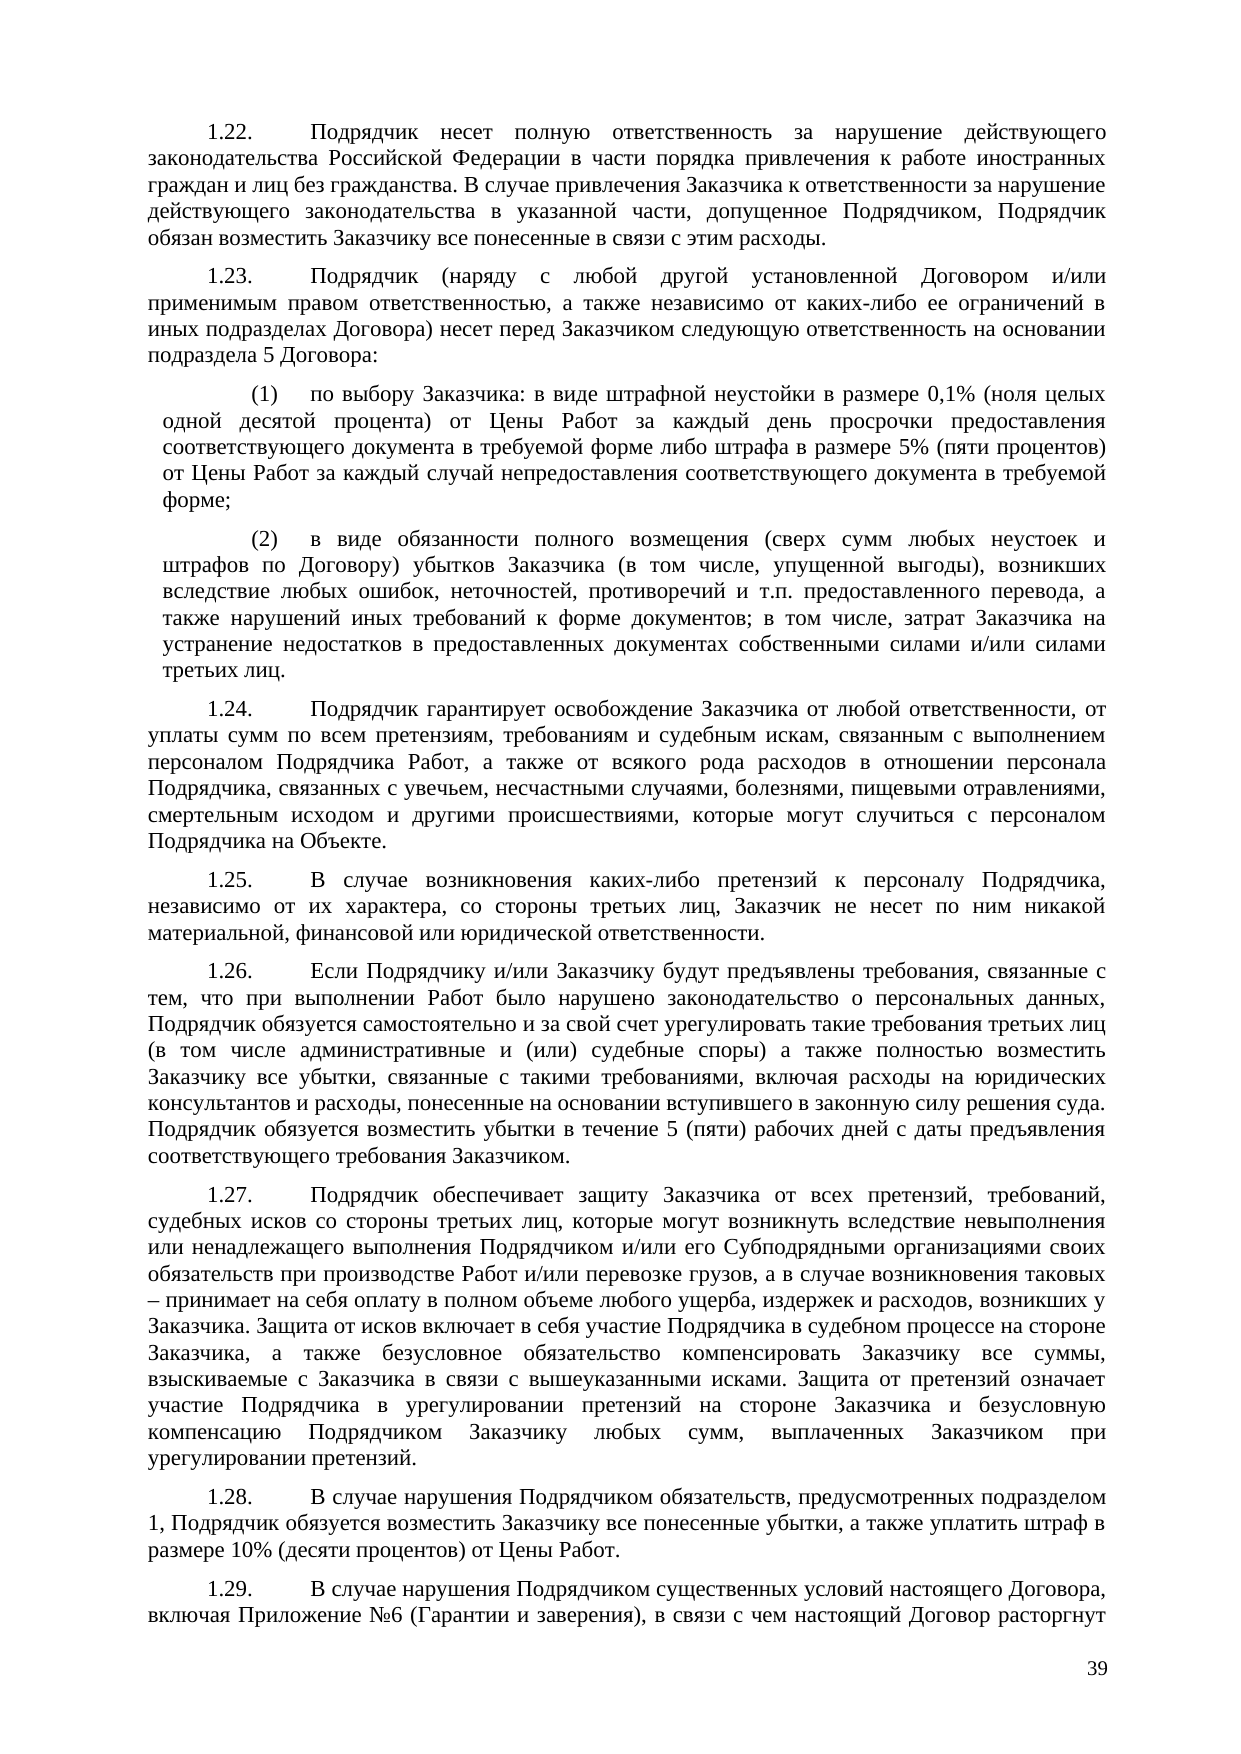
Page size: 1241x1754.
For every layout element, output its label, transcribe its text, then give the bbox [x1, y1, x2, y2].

text В случае нарушения Подрядчиком обязательств, предусмотренных подразделом 30, Подрядчик обязуется возместить Заказчику все понесенные убытки, а также уплатить штраф в размере 10% (десяти процентов) от Цены Работ. [148, 1483, 1107, 1562]
text Подрядчик несет полную ответственность за нарушение действующего законодательства Российской Федерации в части порядка привлечения к работе иностранных граждан и лиц без гражданства. В случае привлечения Заказчика к ответственности за нарушение действующего законодательства в указанной части, допущенное Подрядчиком, Подрядчик обязан возместить Заказчику все понесенные в связи с этим расходы. [148, 118, 1107, 250]
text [148, 1575, 1107, 1627]
text в виде обязанности полного возмещения (сверх сумм любых неустоек и штрафов по Договору) убытков Заказчика (в том числе, упущенной выгоды), возникших вследствие любых ошибок, неточностей, противоречий и т.п. предоставленного перевода, а также нарушений иных требований к форме документов; в том числе, затрат Заказчика на устранение недостатков в предоставленных документах собственными силами и/или силами третьих лиц. [162, 524, 1107, 683]
text Подрядчик (наряду с любой другой установленной Договором и/или применимым правом ответственностью, а также независимо от каких-либо ее ограничений в иных подразделах Договора) несет перед Заказчиком следующую ответственность на основании подраздела 19 Договора: [148, 262, 1107, 368]
text В случае возникновения каких-либо претензий к персоналу Подрядчика, независимо от их характера, со стороны третьих лиц, Заказчик не несет по ним никакой материальной, финансовой или юридической ответственности. [148, 866, 1107, 945]
text Подрядчик гарантирует освобождение Заказчика от любой ответственности, от уплаты сумм по всем претензиям, требованиям и судебным искам, связанным с выполнением персоналом Подрядчика Работ, а также от всякого рода расходов в отношении персонала Подрядчика, связанных с увечьем, несчастными случаями, болезнями, пищевыми отравлениями, смертельным исходом и другими происшествиями, которые могут случиться с персоналом Подрядчика на Объекте. [148, 695, 1107, 853]
text по выбору Заказчика: в виде штрафной неустойки в размере 0,1% (ноля целых одной десятой процента) от Цены Работ за каждый день просрочки предоставления соответствующего документа в требуемой форме либо штрафа в размере 5% (пяти процентов) от Цены Работ за каждый случай непредоставления соответствующего документа в требуемой форме; [162, 380, 1107, 512]
text Если Подрядчику и/или Заказчику будут предъявлены требования, связанные с тем, что при выполнении Работ было нарушено законодательство о персональных данных, Подрядчик обязуется самостоятельно и за свой счет урегулировать такие требования третьих лиц (в том числе административные и (или) судебные споры) а также полностью возместить Заказчику все убытки, связанные с такими требованиями, включая расходы на юридических консультантов и расходы, понесенные на основании вступившего в законную силу решения суда. Подрядчик обязуется возместить убытки в течение 5 (пяти) рабочих дней с даты предъявления соответствующего требования Заказчиком. [148, 957, 1107, 1168]
text Подрядчик обеспечивает защиту Заказчика от всех претензий, требований, судебных исков со стороны третьих лиц, которые могут возникнуть вследствие невыполнения или ненадлежащего выполнения Подрядчиком и/или его Субподрядными организациями своих обязательств при производстве Работ и/или перевозке грузов, а в случае возникновения таковых – принимает на себя оплату в полном объеме любого ущерба, издержек и расходов, возникших у Заказчика. Защита от исков включает в себя участие Подрядчика в судебном процессе на стороне Заказчика, а также безусловное обязательство компенсировать Заказчику все суммы, взыскиваемые с Заказчика в связи с вышеуказанными исками. Защита от претензий означает участие Подрядчика в урегулировании претензий на стороне Заказчика и безусловную компенсацию Подрядчиком Заказчику любых сумм, выплаченных Заказчиком при урегулировании претензий. [148, 1181, 1107, 1471]
